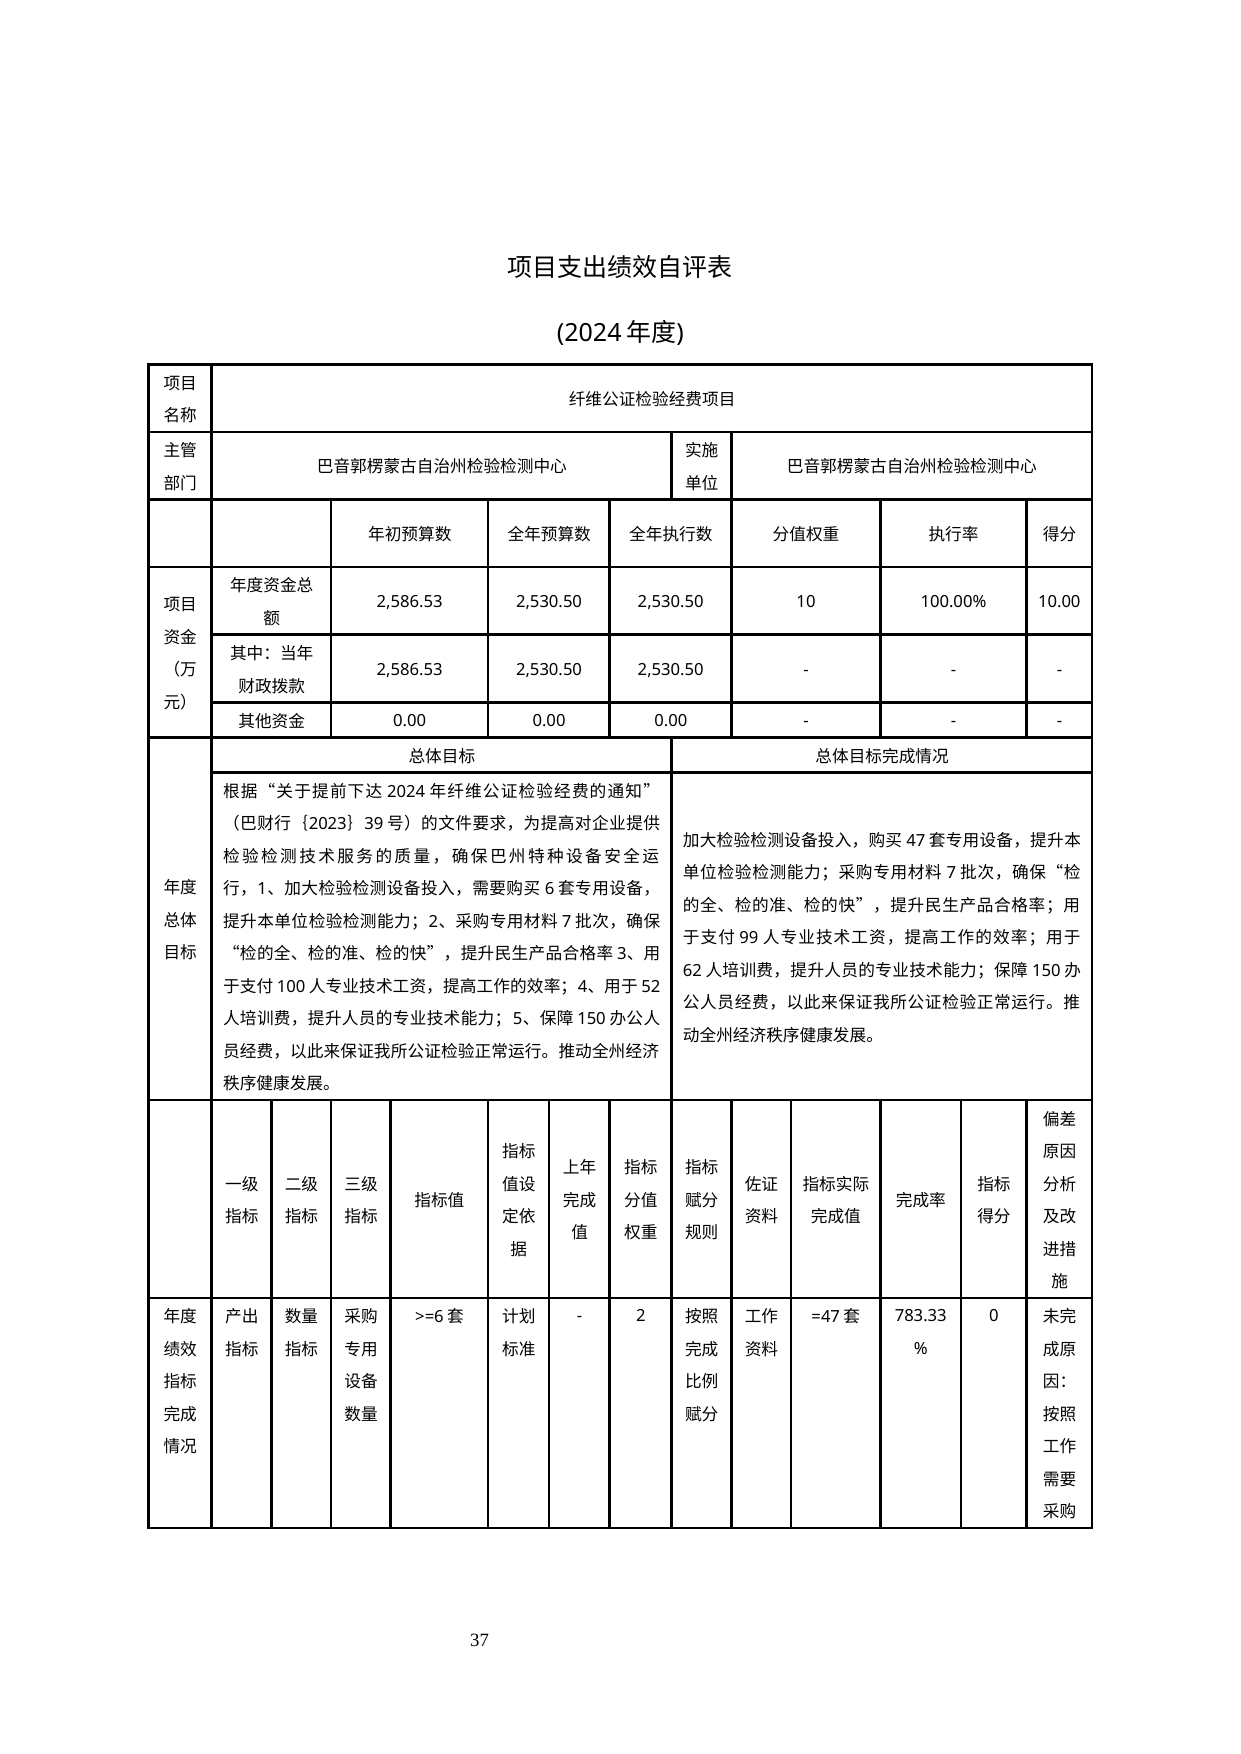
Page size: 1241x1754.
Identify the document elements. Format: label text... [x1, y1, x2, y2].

table_cell 指标值 [392, 1101, 487, 1296]
table_cell 偏差原因分析及改进措施 [1028, 1101, 1091, 1296]
table_cell 按照完成比例赋分 [673, 1299, 730, 1526]
table_cell - [550, 1299, 608, 1526]
table_cell 2,586.53 [332, 568, 487, 633]
table_cell 2,530.50 [611, 636, 730, 701]
table_cell 指标得分 [962, 1101, 1025, 1296]
table_header 项目支出绩效自评表 [148, 233, 1092, 298]
table_cell =47套 [792, 1299, 879, 1526]
table_cell 2,586.53 [332, 636, 487, 701]
table_cell 10 [733, 568, 879, 633]
table_cell 加大检验检测设备投入，购买47套专用设备，提升本单位检验检测能力；采购专用材料7批次，确保“检的全、检的准、检的快”，提升民生产品合格率；用于支付99人专业技术工资，提高工作的效率；用于62人培训费，提升人员的专业技术能力；保障150办公人员经费，以此来保证我所公证检验正常运行。推动全州经济秩序健康发展。 [673, 774, 1091, 1099]
table_cell 总体目标 [213, 739, 670, 771]
table_cell 佐证资料 [733, 1101, 790, 1296]
table_cell - [882, 636, 1025, 701]
table_cell 0.00 [489, 704, 608, 736]
table_cell 上年完成值 [550, 1101, 608, 1296]
table_cell 2,530.50 [489, 568, 608, 633]
table_cell 指标值设定依据 [489, 1101, 548, 1296]
table_cell 工作资料 [733, 1299, 790, 1526]
table_cell 巴音郭楞蒙古自治州检验检测中心 [733, 433, 1091, 498]
table_cell 采购专用设备数量 [332, 1299, 389, 1526]
table_cell 全年执行数 [611, 501, 730, 566]
table_cell 执行率 [882, 501, 1025, 566]
table_cell 一级指标 [213, 1101, 270, 1296]
table_cell 10.00 [1028, 568, 1091, 633]
table_cell 年初预算数 [332, 501, 487, 566]
table_cell - [733, 636, 879, 701]
table_cell [213, 501, 330, 566]
table_cell 783.33% [882, 1299, 960, 1526]
table_cell - [1028, 704, 1091, 736]
table_cell 产出指标 [213, 1299, 270, 1526]
table_cell 全年预算数 [489, 501, 608, 566]
table_cell 其他资金 [213, 704, 330, 736]
table_cell (2024年度) [148, 298, 1092, 363]
table_cell - [733, 704, 879, 736]
table_cell 完成率 [882, 1101, 960, 1296]
table_cell 项目资金 （万元） [150, 568, 210, 736]
table_cell 2,530.50 [611, 568, 730, 633]
table_cell 2 [611, 1299, 670, 1526]
table_cell 0.00 [611, 704, 730, 736]
table_cell 数量指标 [273, 1299, 330, 1526]
table_cell [150, 1101, 210, 1296]
table_cell 指标分值权重 [611, 1101, 670, 1296]
table_cell [150, 501, 210, 566]
table_cell 巴音郭楞蒙古自治州检验检测中心 [213, 433, 670, 498]
table_cell 年度绩效指标完成情况 [150, 1299, 210, 1526]
table_cell 得分 [1028, 501, 1091, 566]
table_cell 二级指标 [273, 1101, 330, 1296]
table_cell >=6套 [392, 1299, 487, 1526]
table_cell 实施单位 [673, 433, 730, 498]
table_cell - [882, 704, 1025, 736]
table_cell 纤维公证检验经费项目 [213, 366, 1091, 431]
table_cell 0.00 [332, 704, 487, 736]
table_cell 0 [962, 1299, 1025, 1526]
table_cell - [1028, 636, 1091, 701]
table_cell 主管部门 [150, 433, 210, 498]
table_cell 总体目标完成情况 [673, 739, 1091, 771]
table_cell 年度总体目标 [150, 739, 210, 1099]
table_cell 分值权重 [733, 501, 879, 566]
table_cell 根据“关于提前下达2024年纤维公证检验经费的通知”（巴财行｛2023｝39号）的文件要求，为提高对企业提供检验检测技术服务的质量，确保巴州特种设备安全运行，1、加大检验检测设备投入，需要购买6套专用设备，提升本单位检验检测能力；2、采购专用材料7批次，确保“检的全、检的准、检的快”，提升民生产品合格率3、用于支付100人专业技术工资，提高工作的效率；4、用于52人培训费，提升人员的专业技术能力；5、保障150办公人员经费，以此来保证我所公证检验正常运行。推动全州经济秩序健康发展。 [213, 774, 670, 1099]
table_cell 100.00% [882, 568, 1025, 633]
table_cell 年度资金总额 [213, 568, 330, 633]
table_cell 三级指标 [332, 1101, 389, 1296]
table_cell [1028, 1299, 1091, 1526]
table_cell 计划标准 [489, 1299, 548, 1526]
table_cell 指标实际完成值 [792, 1101, 879, 1296]
table_cell 其中：当年财政拨款 [213, 636, 330, 701]
table_cell 指标赋分规则 [673, 1101, 730, 1296]
table_cell 项目名称 [150, 366, 210, 431]
table_cell 2,530.50 [489, 636, 608, 701]
